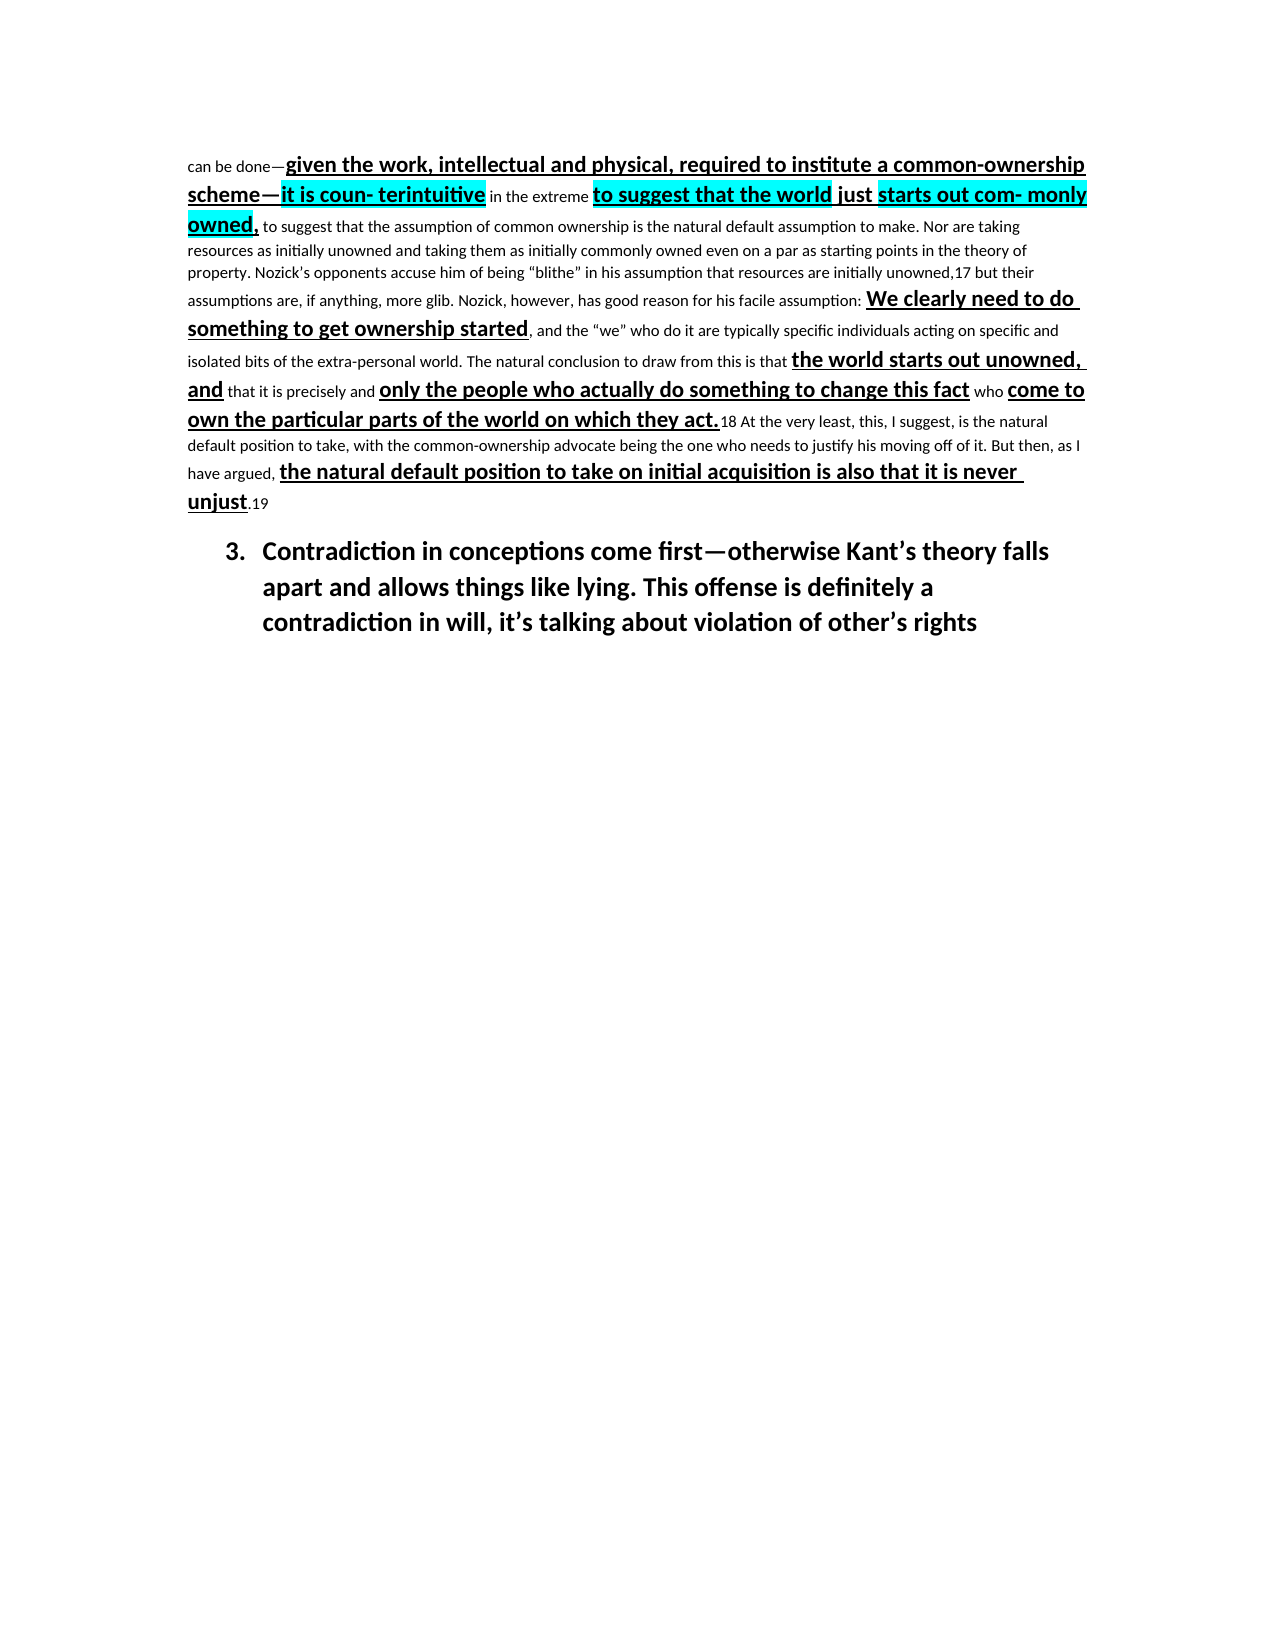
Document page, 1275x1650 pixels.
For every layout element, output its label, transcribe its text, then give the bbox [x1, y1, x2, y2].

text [187, 150, 1087, 516]
subtitle Contradiction in conceptions come first—otherwise Kant’s theory falls apart and allows things like lying. This offense is definitely a contradiction in will, it’s talking about violation of other’s rights [225, 534, 1087, 639]
